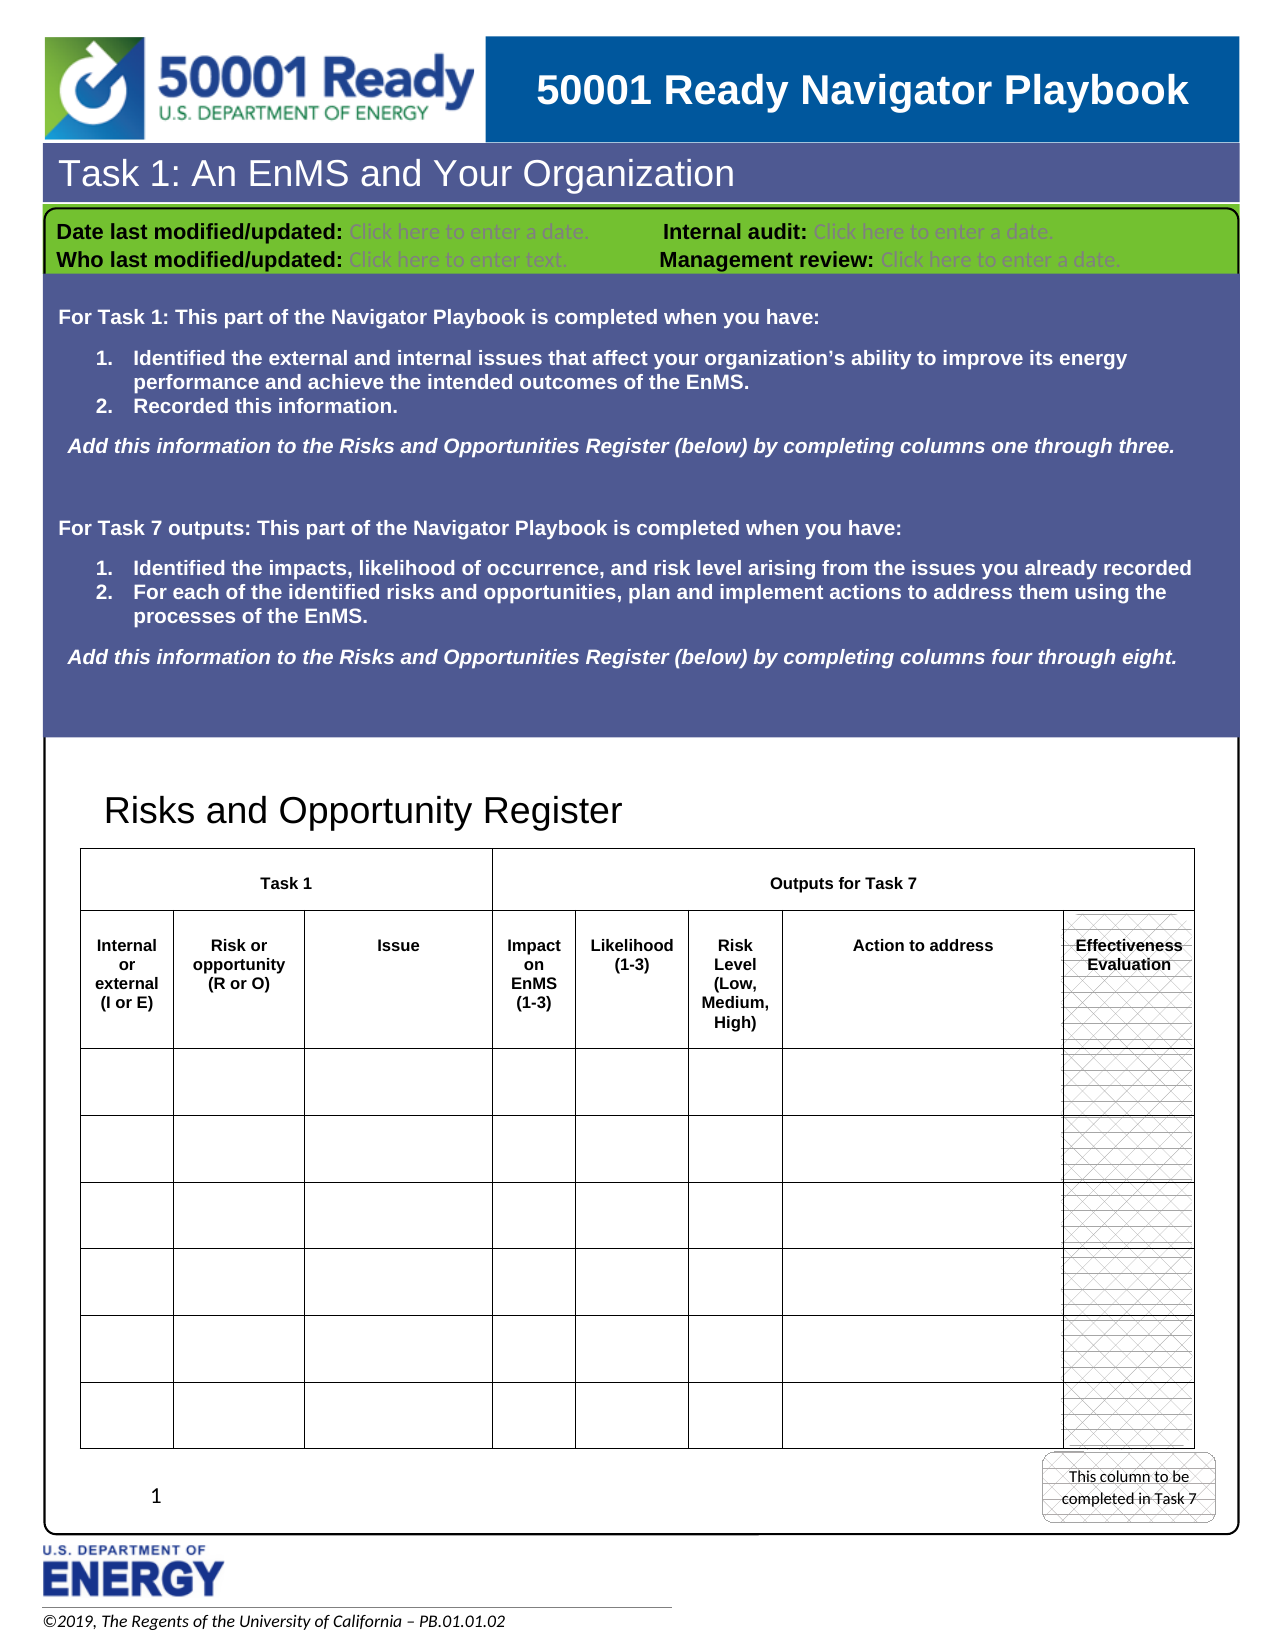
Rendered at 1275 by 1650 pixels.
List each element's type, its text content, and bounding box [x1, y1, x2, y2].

table_cell [576, 1316, 688, 1382]
table_cell [783, 1183, 1063, 1248]
table_cell Issue [305, 911, 492, 1048]
table_cell [493, 1383, 575, 1448]
table_cell [493, 1116, 575, 1182]
table_cell [783, 1049, 1063, 1115]
table_cell Risk or opportunity (R or O) [174, 911, 304, 1048]
table_cell [81, 1183, 173, 1248]
table_cell [81, 1249, 173, 1315]
table_cell [689, 1383, 782, 1448]
table_cell [305, 1249, 492, 1315]
table_cell [576, 1049, 688, 1115]
table_cell Effectiveness Evaluation [1064, 911, 1194, 1048]
table_cell [174, 1116, 304, 1182]
table_cell [689, 1049, 782, 1115]
table_cell [305, 1383, 492, 1448]
table_cell [305, 1116, 492, 1182]
table_cell [81, 1383, 173, 1448]
table_cell [493, 1316, 575, 1382]
table_cell [576, 1249, 688, 1315]
table_cell [1064, 1249, 1194, 1315]
text Risks and Opportunity Register [103, 788, 1125, 831]
table_cell [576, 1183, 688, 1248]
table_cell [305, 1183, 492, 1248]
table_cell [689, 1316, 782, 1382]
table_cell [783, 1316, 1063, 1382]
table_cell [81, 1049, 173, 1115]
picture [42, 1545, 225, 1598]
text Date last modified/updated: Internal audit: [56, 217, 1125, 246]
table_cell [493, 1249, 575, 1315]
table_cell [174, 1383, 304, 1448]
table_cell [174, 1049, 304, 1115]
table_cell [493, 1183, 575, 1248]
table_cell [174, 1249, 304, 1315]
table_cell [783, 1249, 1063, 1315]
table_cell [174, 1316, 304, 1382]
table_cell [576, 1383, 688, 1448]
table_cell [1064, 1116, 1194, 1182]
table_cell Impact on EnMS (1-3) [493, 911, 575, 1048]
table_cell Risk Level (Low, Medium, High) [689, 911, 782, 1048]
list Who last modified/updated: Management review: [56, 246, 1125, 273]
table_cell [783, 1116, 1063, 1182]
table_cell Internal or external (I or E) [81, 911, 173, 1048]
table_cell [81, 1316, 173, 1382]
table_cell [1064, 1049, 1194, 1115]
table_cell [174, 1183, 304, 1248]
picture [42, 37, 474, 139]
table_cell [81, 1116, 173, 1182]
table_header Task 1 [81, 849, 492, 910]
table_cell [783, 1383, 1063, 1448]
table_cell [1064, 1183, 1194, 1248]
table_cell [305, 1049, 492, 1115]
table_cell [1064, 1316, 1194, 1382]
table_cell Action to address [783, 911, 1063, 1048]
table_cell [305, 1316, 492, 1382]
table_cell [1064, 1383, 1194, 1448]
table_cell [493, 1049, 575, 1115]
table_header Outputs for Task 7 [493, 849, 1194, 910]
table_cell [689, 1116, 782, 1182]
table_cell [689, 1249, 782, 1315]
table_cell [689, 1183, 782, 1248]
table_cell Likelihood (1-3) [576, 911, 688, 1048]
table_cell [576, 1116, 688, 1182]
